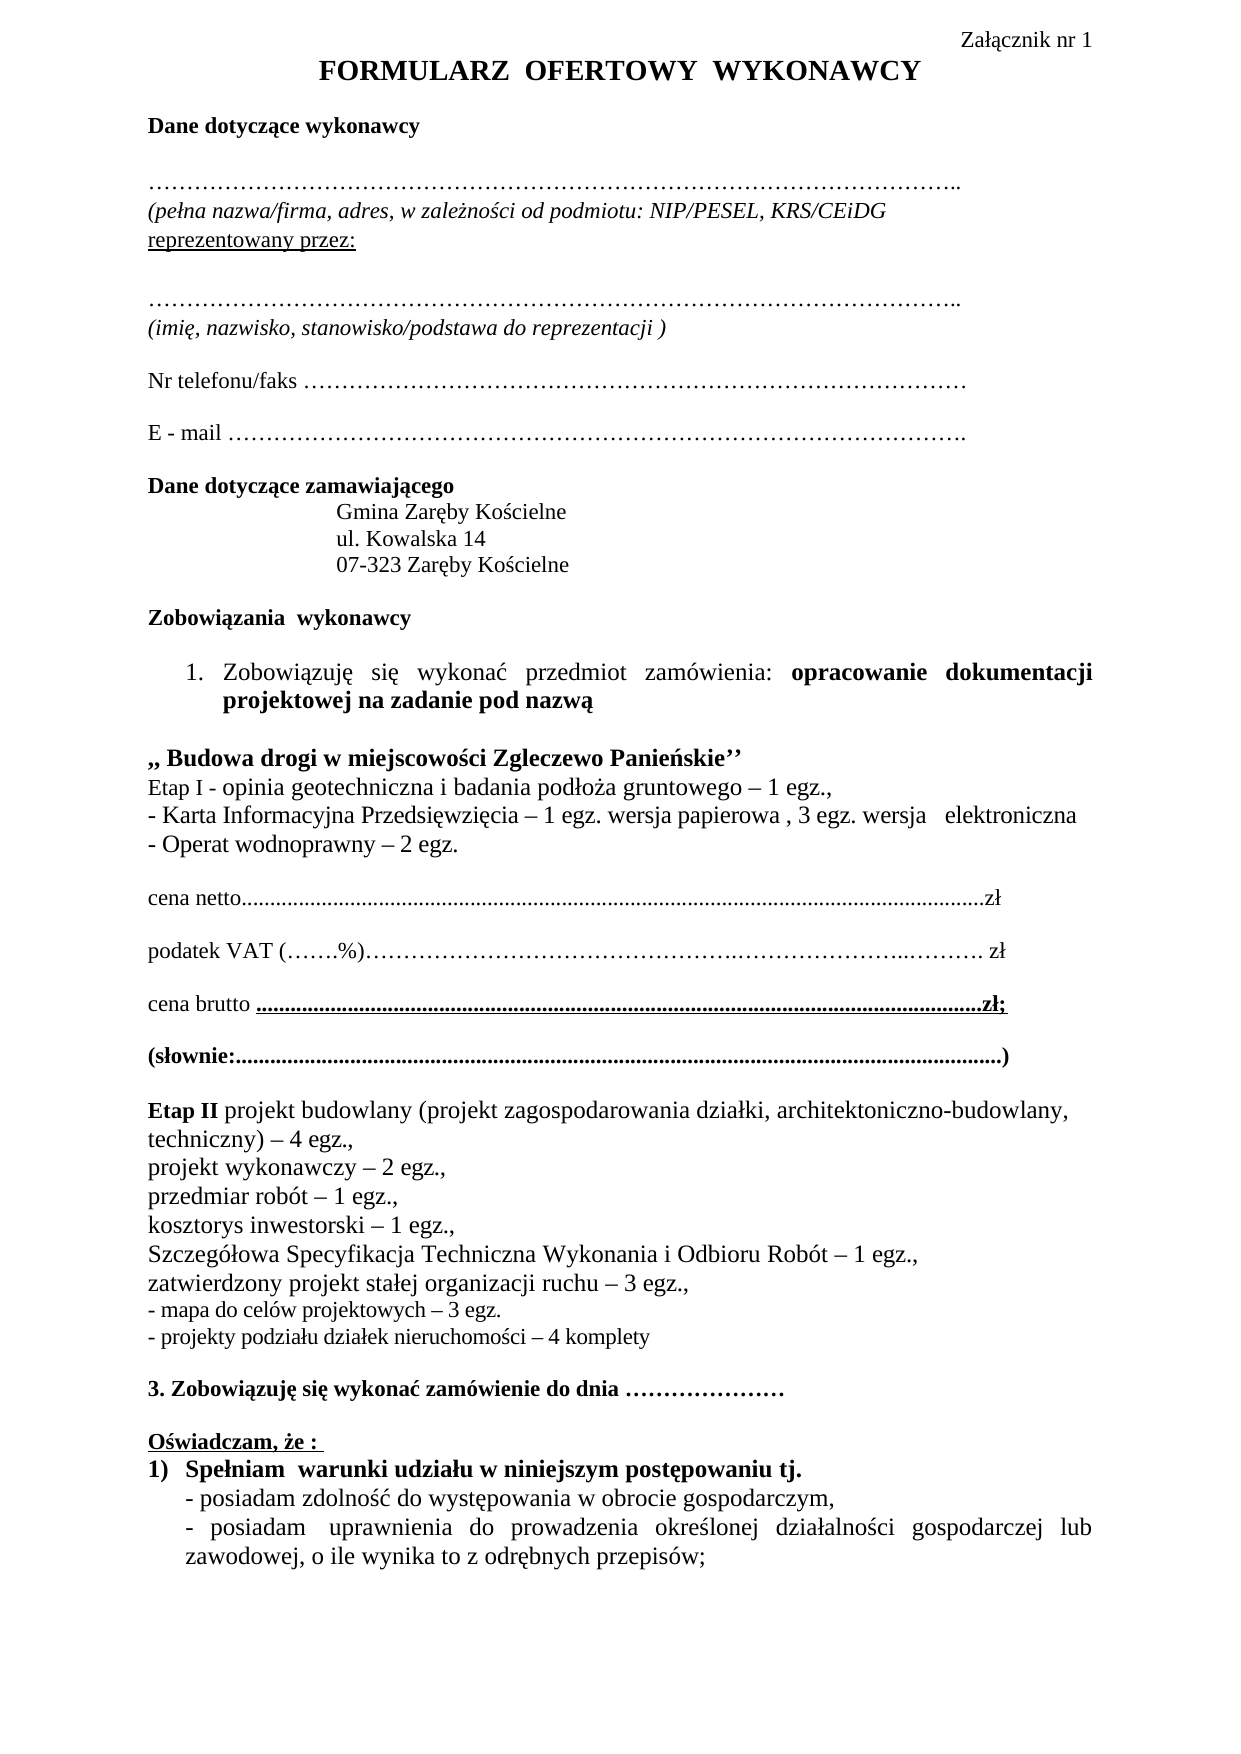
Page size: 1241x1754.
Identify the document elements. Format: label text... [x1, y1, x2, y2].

text podatek VAT (…….%)………………………………………….…………………..………. zł [148, 937, 1093, 963]
text Oświadczam, że : [148, 1428, 1093, 1454]
list Spełniam warunki udziału w niniejszym postępowaniu tj. [148, 1454, 1093, 1483]
text …………………………………………………………………………………………….. [148, 165, 1093, 194]
text ,, Budowa drogi w miejscowości Zgleczewo Panieńskie’’ [148, 743, 1093, 772]
text projekt wykonawczy – 2 egz., [148, 1152, 1093, 1181]
text cena netto..................................................................................................................................zł [148, 884, 1093, 911]
text zatwierdzony projekt stałej organizacji ruchu – 3 egz., [148, 1268, 1093, 1296]
list Zobowiązuję się wykonać przedmiot zamówienia: opracowanie dokumentacji projektowej na zadanie pod nazwą [185, 657, 1093, 714]
text Etap I - opinia geotechniczna i badania podłoża gruntowego – 1 egz., [148, 772, 1093, 800]
text ul. Kowalska 14 [148, 525, 1093, 551]
text Etap II projekt budowlany (projekt zagospodarowania działki, architektoniczno-budowlany, techniczny) – 4 egz., [148, 1095, 1093, 1152]
text …………………………………………………………………………………………….. [148, 282, 1093, 311]
text - posiadam zdolność do występowania w obrocie gospodarczym, [185, 1483, 1093, 1512]
text - mapa do celów projektowych – 3 egz. [148, 1296, 1093, 1323]
text (pełna nazwa/firma, adres, w zależności od podmiotu: NIP/PESEL, KRS/CEiDG [148, 194, 1093, 224]
text reprezentowany przez: [148, 224, 1093, 253]
text Szczegółowa Specyfikacja Techniczna Wykonania i Odbioru Robót – 1 egz., [148, 1239, 1093, 1268]
text - Karta Informacyjna Przedsięwzięcia – 1 egz. wersja papierowa , 3 egz. wersja elektroniczna [148, 800, 1093, 829]
text - posiadam uprawnienia do prowadzenia określonej działalności gospodarczej lub zawodowej, o ile wynika to z odrębnych przepisów; [185, 1512, 1093, 1569]
text (słownie:......................................................................................................................................) [148, 1042, 1093, 1069]
text Dane dotyczące wykonawcy [148, 113, 1093, 139]
text przedmiar robót – 1 egz., [148, 1181, 1093, 1210]
text - Operat wodnoprawny – 2 egz. [148, 829, 1093, 858]
text - projekty podziału działek nieruchomości – 4 komplety [148, 1323, 1093, 1349]
text Dane dotyczące zamawiającego [148, 472, 1093, 498]
text 3. Zobowiązuję się wykonać zamówienie do dnia ………………… [148, 1375, 1093, 1402]
text FORMULARZ OFERTOWY WYKONAWCY [148, 53, 1093, 86]
text Załącznik nr 1 [148, 26, 1093, 53]
text E - mail ……………………………………………………………………………………. [148, 419, 1093, 446]
text 07-323 Zaręby Kościelne [148, 551, 1093, 577]
text Zobowiązania wykonawcy [148, 604, 1093, 630]
text Gmina Zaręby Kościelne [148, 498, 1093, 525]
text (imię, nazwisko, stanowisko/podstawa do reprezentacji ) [148, 311, 1093, 340]
text kosztorys inwestorski – 1 egz., [148, 1210, 1093, 1239]
text Nr telefonu/faks …………………………………………………………………………… [148, 367, 1093, 393]
text cena brutto ...............................................................................................................................zł; [148, 989, 1093, 1016]
